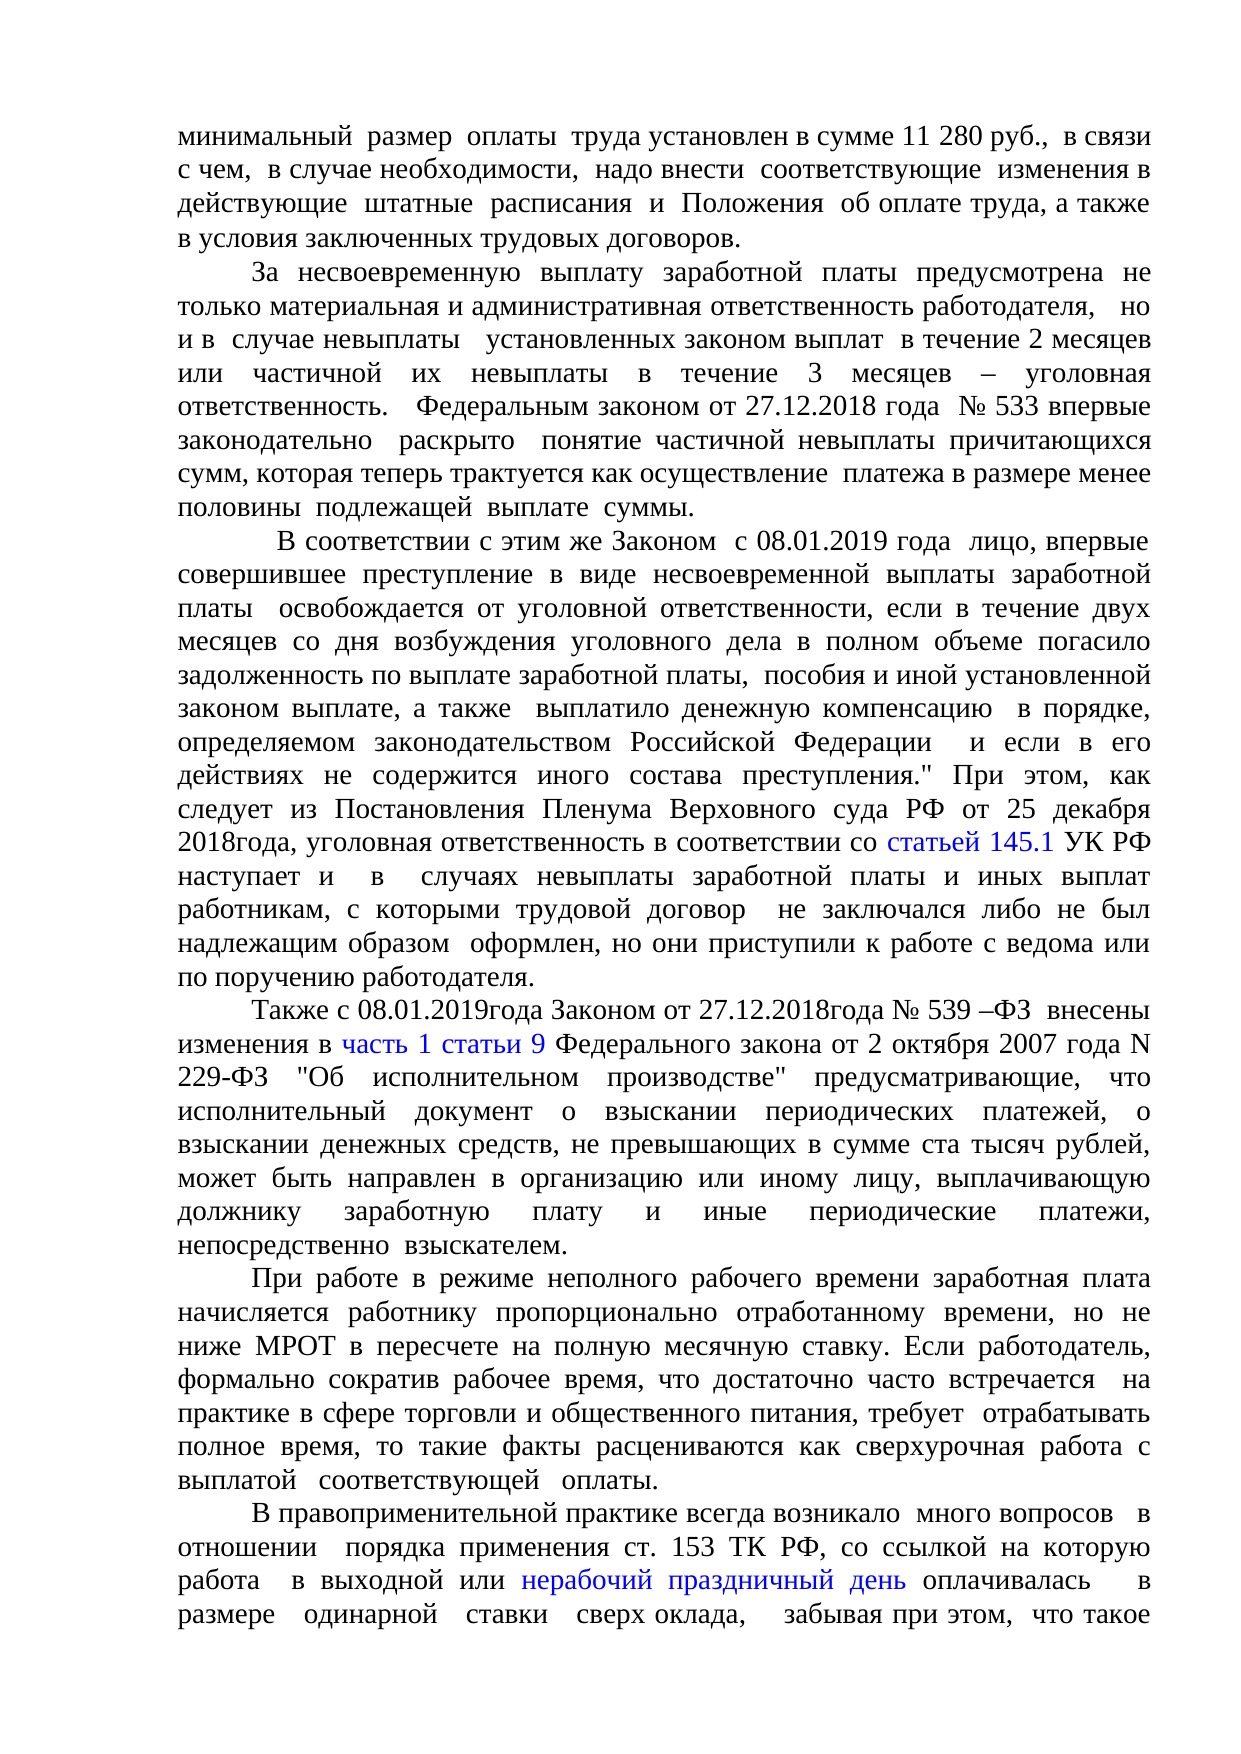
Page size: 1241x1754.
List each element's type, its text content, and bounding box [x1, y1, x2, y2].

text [177, 1495, 1152, 1629]
text При работе в режиме неполного рабочего времени заработная плата начисляется работнику пропорционально отработанному времени, но не ниже МРОТ в пересчете на полную месячную ставку. Если работодатель, формально сократив рабочее время, что достаточно часто встречается на практике в сфере торговли и общественного питания, требует отрабатывать полное время, то такие факты расцениваются как сверхурочная работа с выплатой соответствующей оплаты. [177, 1261, 1152, 1495]
text За несвоевременную выплату заработной платы предусмотрена не только материальная и административная ответственность работодателя, но и в случае невыплаты установленных законом выплат в течение 2 месяцев или частичной их невыплаты в течение 3 месяцев – уголовная ответственность. Федеральным законом от 27.12.2018 года № 533 впервые законодательно раскрыто понятие частичной невыплаты причитающихся сумм, которая теперь трактуется как осуществление платежа в размере менее половины подлежащей выплате суммы. [177, 254, 1152, 523]
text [177, 118, 1152, 254]
text Также с 08.01.2019года Законом от 27.12.2018года № 539 –ФЗ внесены изменения в часть 1 статьи 9 Федерального закона от 2 октября 2007 года N 229-ФЗ "Об исполнительном производстве" предусматривающие, что исполнительный документ о взыскании периодических платежей, о взыскании денежных средств, не превышающих в сумме ста тысяч рублей, может быть направлен в организацию или иному лицу, выплачивающую должнику заработную плату и иные периодические платежи, непосредственно взыскателем. [177, 992, 1152, 1261]
text В соответствии с этим же Законом с 08.01.2019 года лицо, впервые совершившее преступление в виде несвоевременной выплаты заработной платы освобождается от уголовной ответственности, если в течение двух месяцев со дня возбуждения уголовного дела в полном объеме погасило задолженность по выплате заработной платы, пособия и иной установленной законом выплате, а также выплатило денежную компенсацию в порядке, определяемом законодательством Российской Федерации и если в его действиях не содержится иного состава преступления." При этом, как следует из Постановления Пленума Верховного суда РФ от 25 декабря 2018года, уголовная ответственность в соответствии со статьей 145.1 УК РФ наступает и в случаях невыплаты заработной платы и иных выплат работникам, с которыми трудовой договор не заключался либо не был надлежащим образом оформлен, но они приступили к работе с ведома или по поручению работодателя. [177, 523, 1152, 992]
